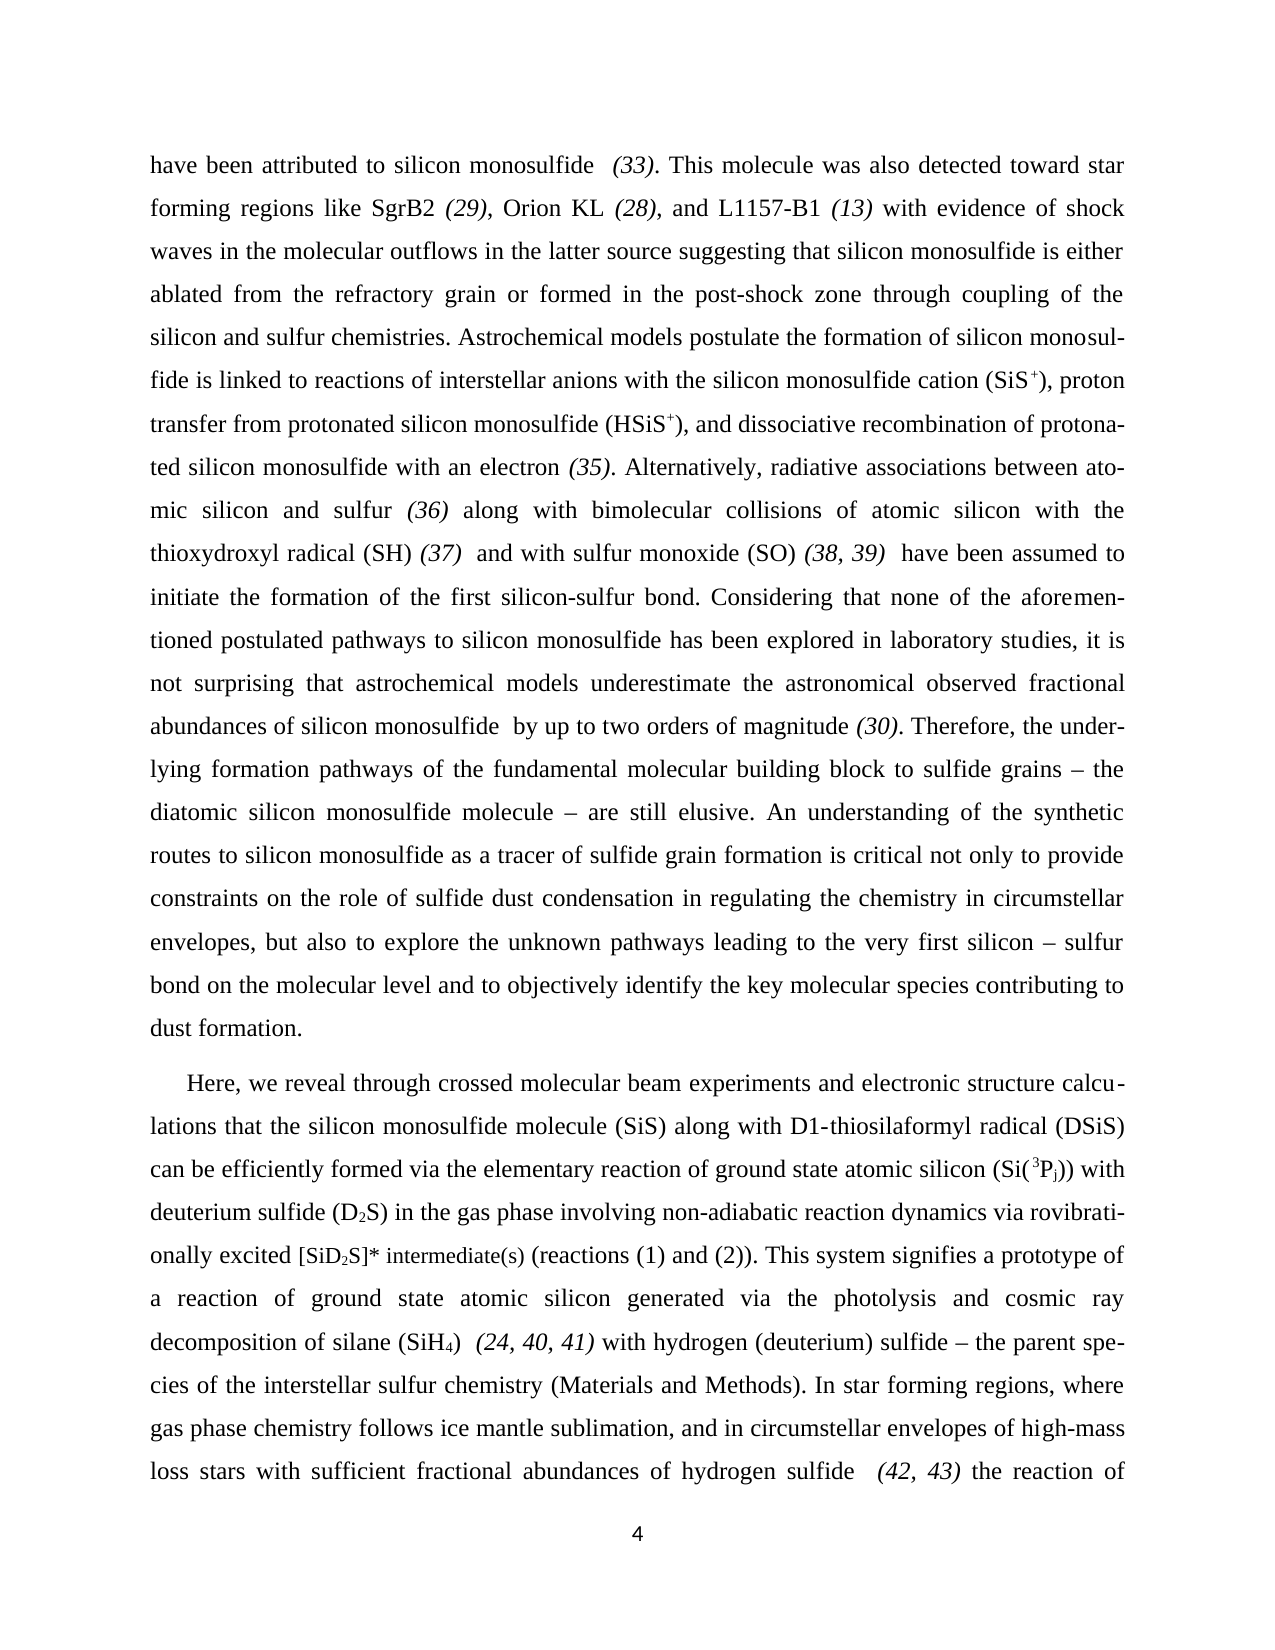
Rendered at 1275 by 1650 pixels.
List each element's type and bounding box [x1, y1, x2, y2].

text [150, 150, 1125, 1042]
text [150, 1068, 1125, 1485]
